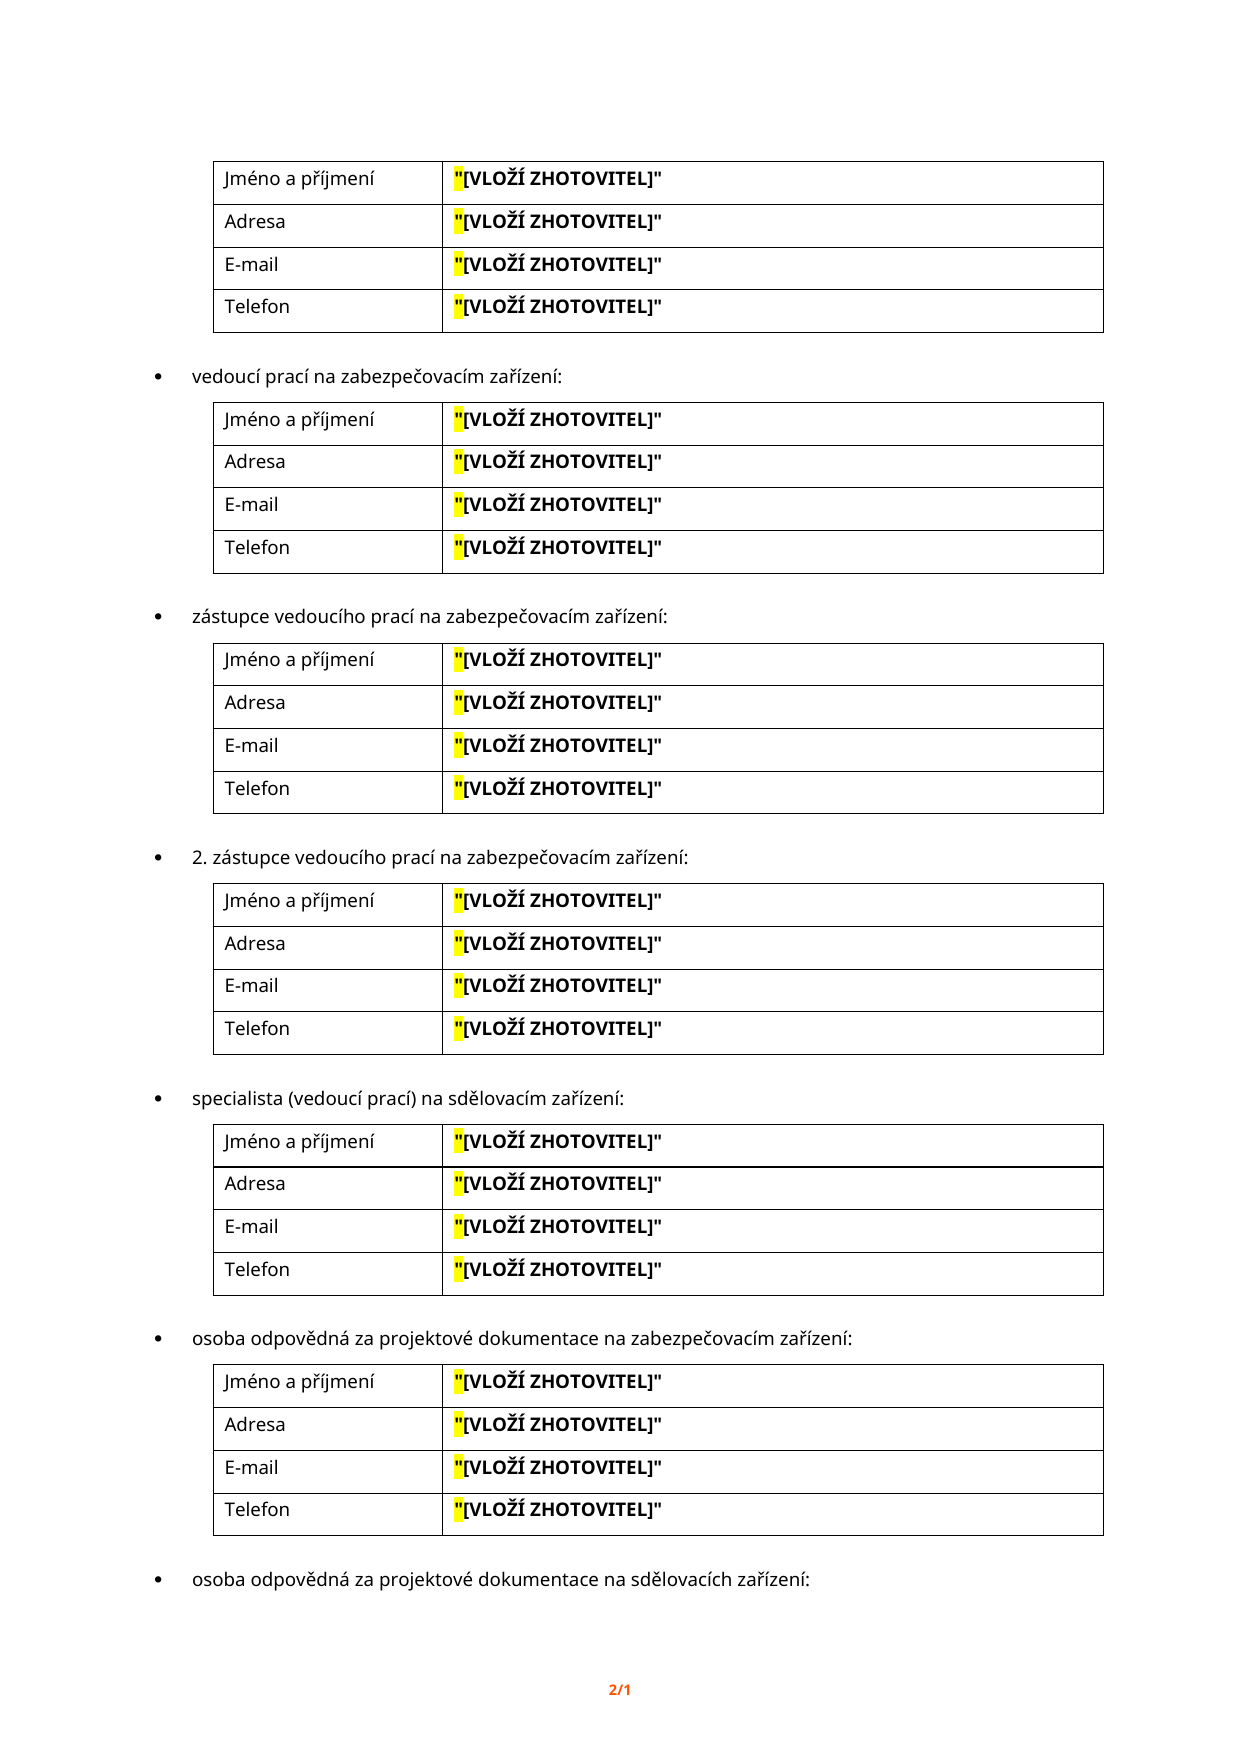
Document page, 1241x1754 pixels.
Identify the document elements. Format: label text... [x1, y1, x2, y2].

table_cell [443, 1451, 1103, 1492]
table_cell Telefon [214, 531, 442, 573]
table_cell Adresa [214, 205, 442, 247]
table_cell Telefon [214, 1012, 442, 1054]
table_cell E-mail [214, 248, 442, 289]
table_cell E-mail [214, 1451, 442, 1492]
table_cell [443, 686, 1103, 728]
table_cell [443, 1408, 1103, 1450]
list osoba odpovědná za projektové dokumentace na zabezpečovacím zařízení: [155, 1321, 1093, 1352]
table_header Jméno a příjmení [214, 1125, 442, 1166]
list 2. zástupce vedoucího prací na zabezpečovacím zařízení: [155, 839, 1093, 871]
table_header [443, 884, 1103, 926]
table_cell Telefon [214, 1253, 442, 1294]
table_cell Telefon [214, 1494, 442, 1535]
table_cell [443, 970, 1103, 1011]
table_cell [443, 531, 1103, 573]
table_cell [443, 290, 1103, 332]
table_cell [443, 1210, 1103, 1252]
table_cell E-mail [214, 970, 442, 1011]
table_cell Adresa [214, 686, 442, 728]
table_cell [443, 1168, 1103, 1209]
table_cell Adresa [214, 1168, 442, 1209]
table_header [443, 1125, 1103, 1166]
table_cell [443, 1012, 1103, 1054]
list vedoucí prací na zabezpečovacím zařízení: [155, 358, 1093, 389]
table_header Jméno a příjmení [214, 403, 442, 444]
table_cell E-mail [214, 488, 442, 530]
table_header [443, 162, 1103, 204]
table_header Jméno a příjmení [214, 644, 442, 685]
list zástupce vedoucího prací na zabezpečovacím zařízení: [155, 599, 1093, 630]
table_cell [443, 1494, 1103, 1535]
table_cell [443, 248, 1103, 289]
table_cell E-mail [214, 729, 442, 771]
table_header Jméno a příjmení [214, 884, 442, 926]
table_header Jméno a příjmení [214, 162, 442, 204]
table_cell [443, 1253, 1103, 1294]
table_cell [443, 927, 1103, 968]
table_cell Adresa [214, 927, 442, 968]
list specialista (vedoucí prací) na sdělovacím zařízení: [155, 1080, 1093, 1111]
table_cell [443, 205, 1103, 247]
table_cell E-mail [214, 1210, 442, 1252]
table_header [443, 1365, 1103, 1407]
table_cell Telefon [214, 290, 442, 332]
table_cell [443, 772, 1103, 813]
table_cell [443, 446, 1103, 487]
table_header [443, 403, 1103, 444]
table_cell [443, 729, 1103, 771]
table_cell Telefon [214, 772, 442, 813]
table_header [443, 644, 1103, 685]
table_cell Adresa [214, 1408, 442, 1450]
table_cell [443, 488, 1103, 530]
table_header Jméno a příjmení [214, 1365, 442, 1407]
table_cell Adresa [214, 446, 442, 487]
list osoba odpovědná za projektové dokumentace na sdělovacích zařízení: [155, 1561, 1093, 1592]
